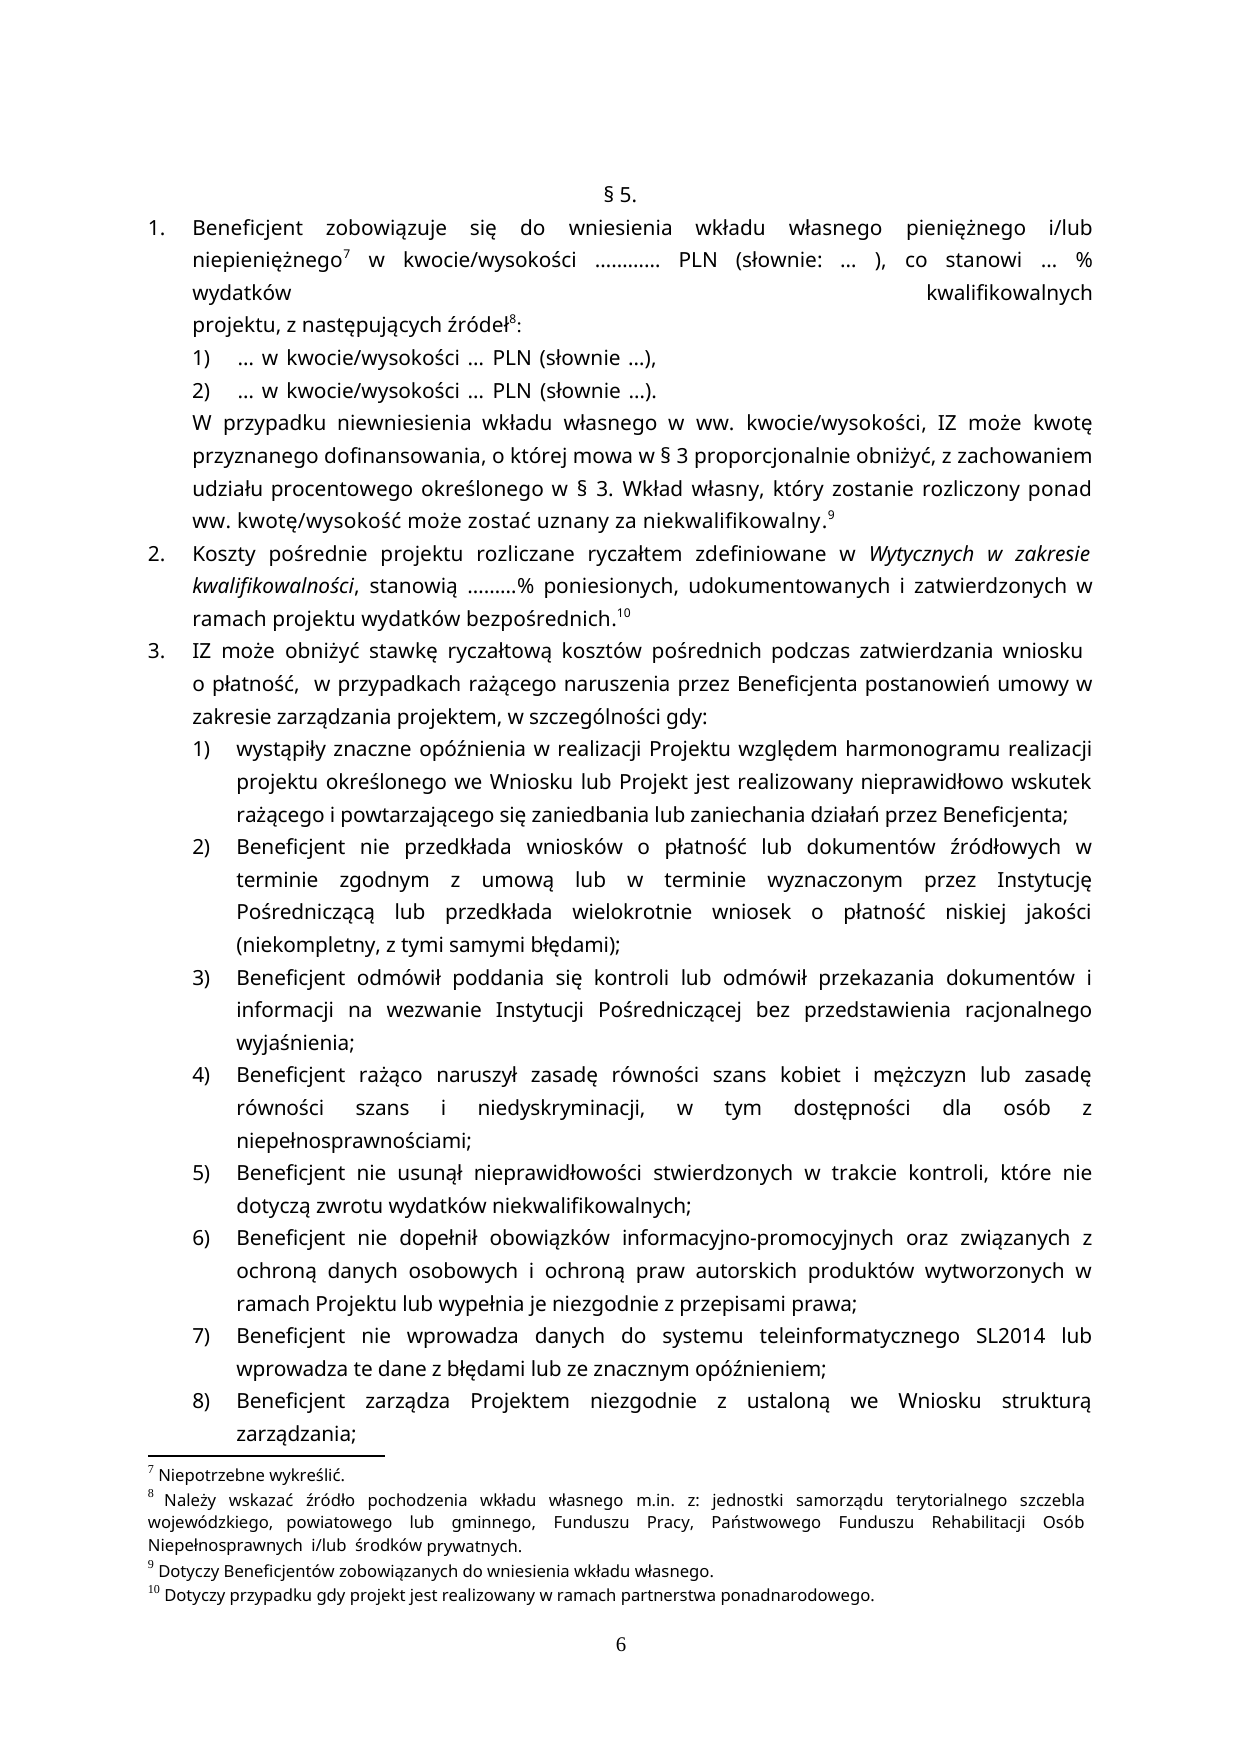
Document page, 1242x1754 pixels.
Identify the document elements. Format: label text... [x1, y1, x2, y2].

list Koszty pośrednie projektu rozliczane ryczałtem zdefiniowane w Wytycznych w zakresie kwalifikowalności, stanowią ………% poniesionych, udokumentowanych i zatwierdzonych w ramach projektu wydatków bezpośrednich. [148, 539, 1093, 632]
list Beneficjent zobowiązuje się do wniesienia wkładu własnego pieniężnego i/lub niepieniężnego w kwocie/wysokości ………… PLN (słownie: … ), co stanowi … % wydatków kwalifikowalnych projektu, z następujących źródeł: [148, 213, 1093, 339]
text § 5. [148, 180, 1093, 209]
list … w kwocie/wysokości … PLN (słownie …). [192, 376, 1093, 404]
list Beneficjent nie przedkłada wniosków o płatność lub dokumentów źródłowych w terminie zgodnym z umową lub w terminie wyznaczonym przez Instytucję Pośredniczącą lub przedkłada wielokrotnie wniosek o płatność niskiej jakości (niekompletny, z tymi samymi błędami); [192, 832, 1093, 958]
list Beneficjent nie dopełnił obowiązków informacyjno-promocyjnych oraz związanych z ochroną danych osobowych i ochroną praw autorskich produktów wytworzonych w ramach Projektu lub wypełnia je niezgodnie z przepisami prawa; [192, 1223, 1093, 1317]
list Beneficjent rażąco naruszył zasadę równości szans kobiet i mężczyzn lub zasadę równości szans i niedyskryminacji, w tym dostępności dla osób z niepełnosprawnościami; [192, 1061, 1093, 1154]
list … w kwocie/wysokości … PLN (słownie …), [192, 343, 1093, 372]
list IZ może obniżyć stawkę ryczałtową kosztów pośrednich podczas zatwierdzania wniosku o płatność, w przypadkach rażącego naruszenia przez Beneficjenta postanowień umowy w zakresie zarządzania projektem, w szczególności gdy: [148, 637, 1093, 730]
list Beneficjent nie usunął nieprawidłowości stwierdzonych w trakcie kontroli, które nie dotyczą zwrotu wydatków niekwalifikowalnych; [192, 1158, 1093, 1219]
list Beneficjent nie wprowadza danych do systemu teleinformatycznego SL2014 lub wprowadza te dane z błędami lub ze znacznym opóźnieniem; [192, 1321, 1093, 1382]
list Beneficjent zarządza Projektem niezgodnie z ustaloną we Wniosku strukturą zarządzania; [192, 1387, 1093, 1448]
list wystąpiły znaczne opóźnienia w realizacji Projektu względem harmonogramu realizacji projektu określonego we Wniosku lub Projekt jest realizowany nieprawidłowo wskutek rażącego i powtarzającego się zaniedbania lub zaniechania działań przez Beneficjenta; [192, 734, 1093, 828]
list Beneficjent odmówił poddania się kontroli lub odmówił przekazania dokumentów i informacji na wezwanie Instytucji Pośredniczącej bez przedstawienia racjonalnego wyjaśnienia; [192, 963, 1093, 1056]
text W przypadku niewniesienia wkładu własnego w ww. kwocie/wysokości, IZ może kwotę przyznanego dofinansowania, o której mowa w § 3 proporcjonalnie obniżyć, z zachowaniem udziału procentowego określonego w § 3. Wkład własny, który zostanie rozliczony ponad ww. kwotę/wysokość może zostać uznany za niekwalifikowalny. [192, 408, 1093, 535]
